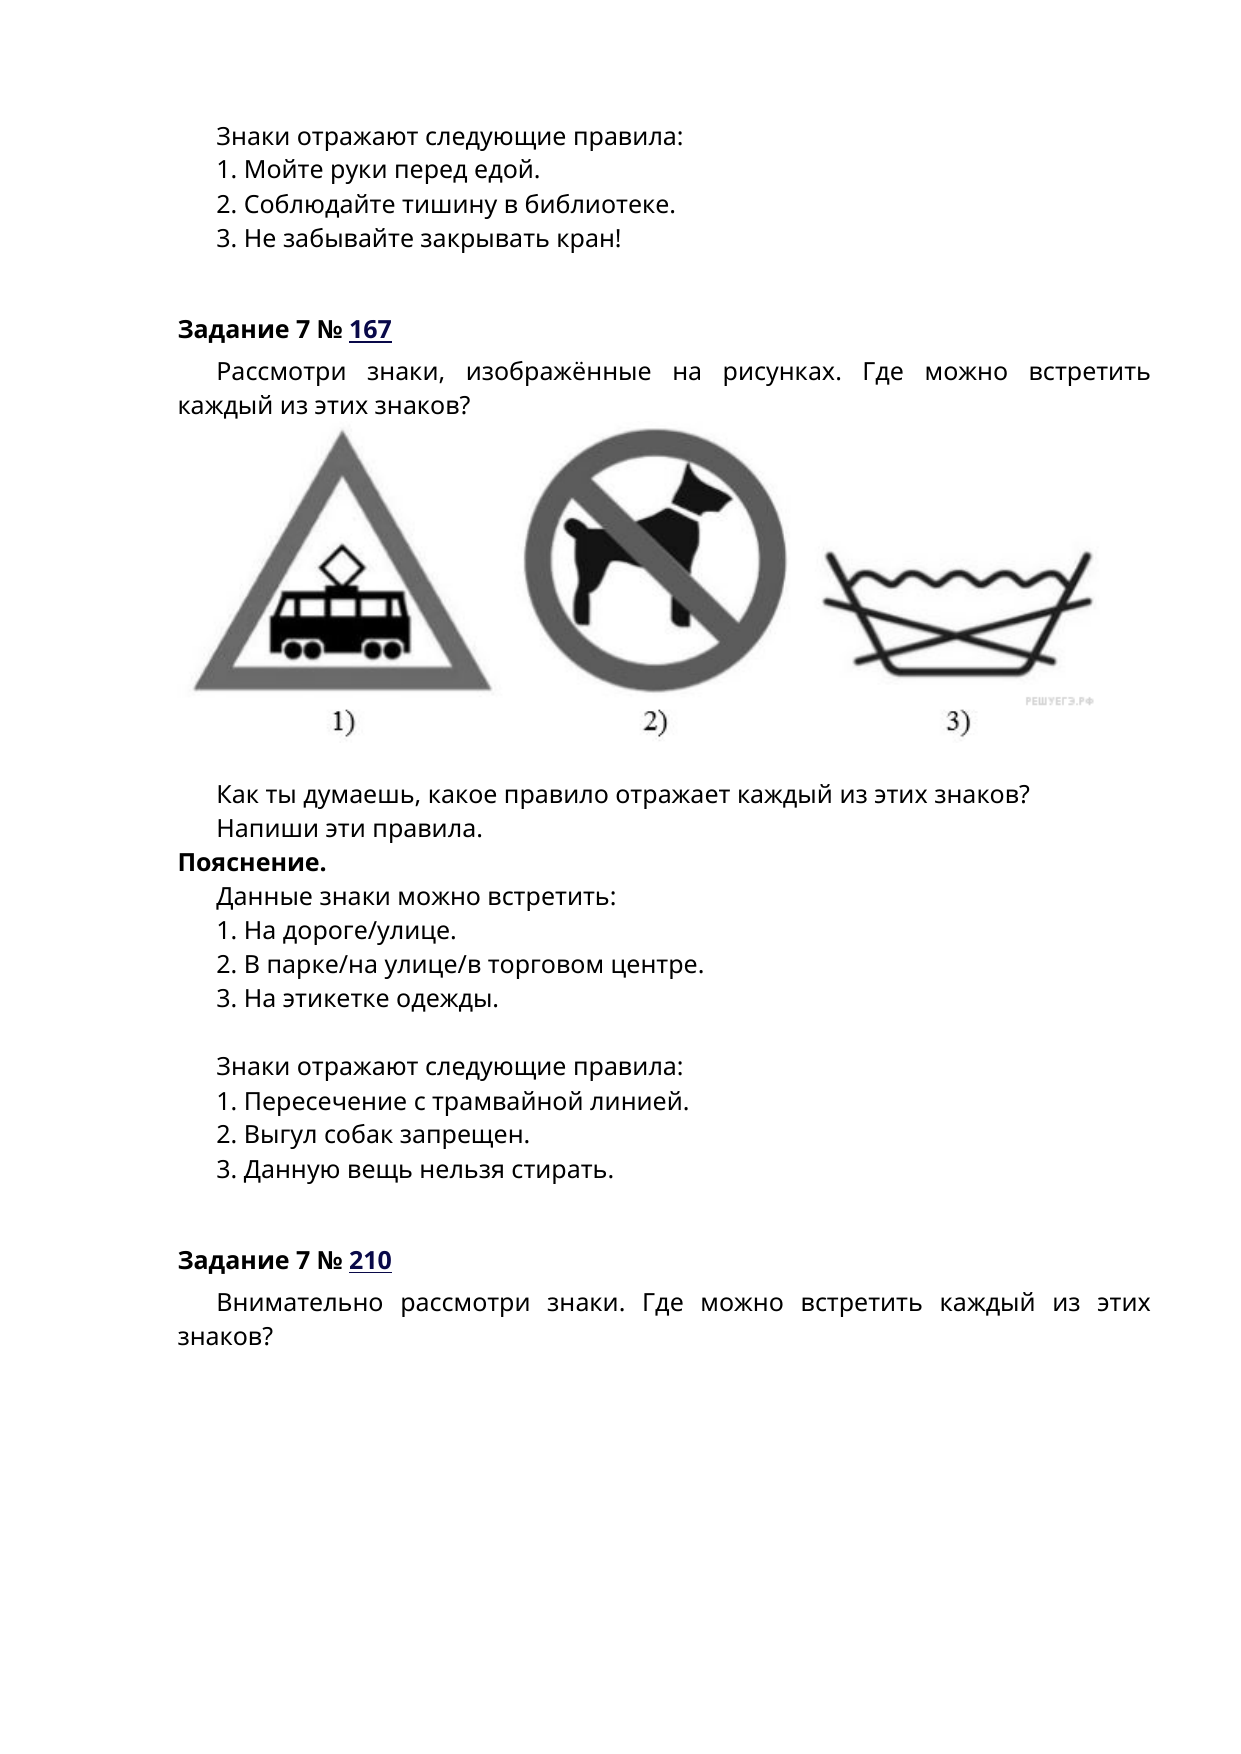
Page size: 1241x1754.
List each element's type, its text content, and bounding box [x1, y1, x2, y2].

text Знаки отражают следующие правила: [177, 1049, 1152, 1083]
text Знаки отражают следующие правила: [177, 118, 1152, 152]
text 1. На дороге/улице. [177, 913, 1152, 947]
picture [177, 421, 1100, 743]
text Задание 7 № 210 [177, 1243, 1152, 1277]
text 3. Данную вещь нельзя стирать. [177, 1151, 1152, 1185]
text 3. На этикетке одежды. [177, 981, 1152, 1015]
text Задание 7 № 167 [177, 312, 1152, 346]
text Как ты думаешь, какое правило отражает каждый из этих знаков? [177, 777, 1152, 811]
text 2. Выгул собак запрещен. [177, 1117, 1152, 1151]
text 2. Соблюдайте тишину в библиотеке. [177, 186, 1152, 220]
text 2. В парке/на улице/в торговом центре. [177, 947, 1152, 981]
text Напиши эти правила. [177, 811, 1152, 845]
text Данные знаки можно встретить: [177, 879, 1152, 913]
text Рассмотри знаки, изображённые на рисунках. Где можно встретить каждый из этих знаков? [177, 354, 1152, 422]
text 1. Пересечение с трамвайной линией. [177, 1083, 1152, 1117]
text Внимательно рассмотри знаки. Где можно встретить каждый из этих знаков? [177, 1285, 1152, 1353]
text 1. Мойте руки перед едой. [177, 152, 1152, 186]
text Пояснение. [177, 845, 1152, 879]
text 3. Не забывайте закрывать кран! [177, 220, 1152, 254]
